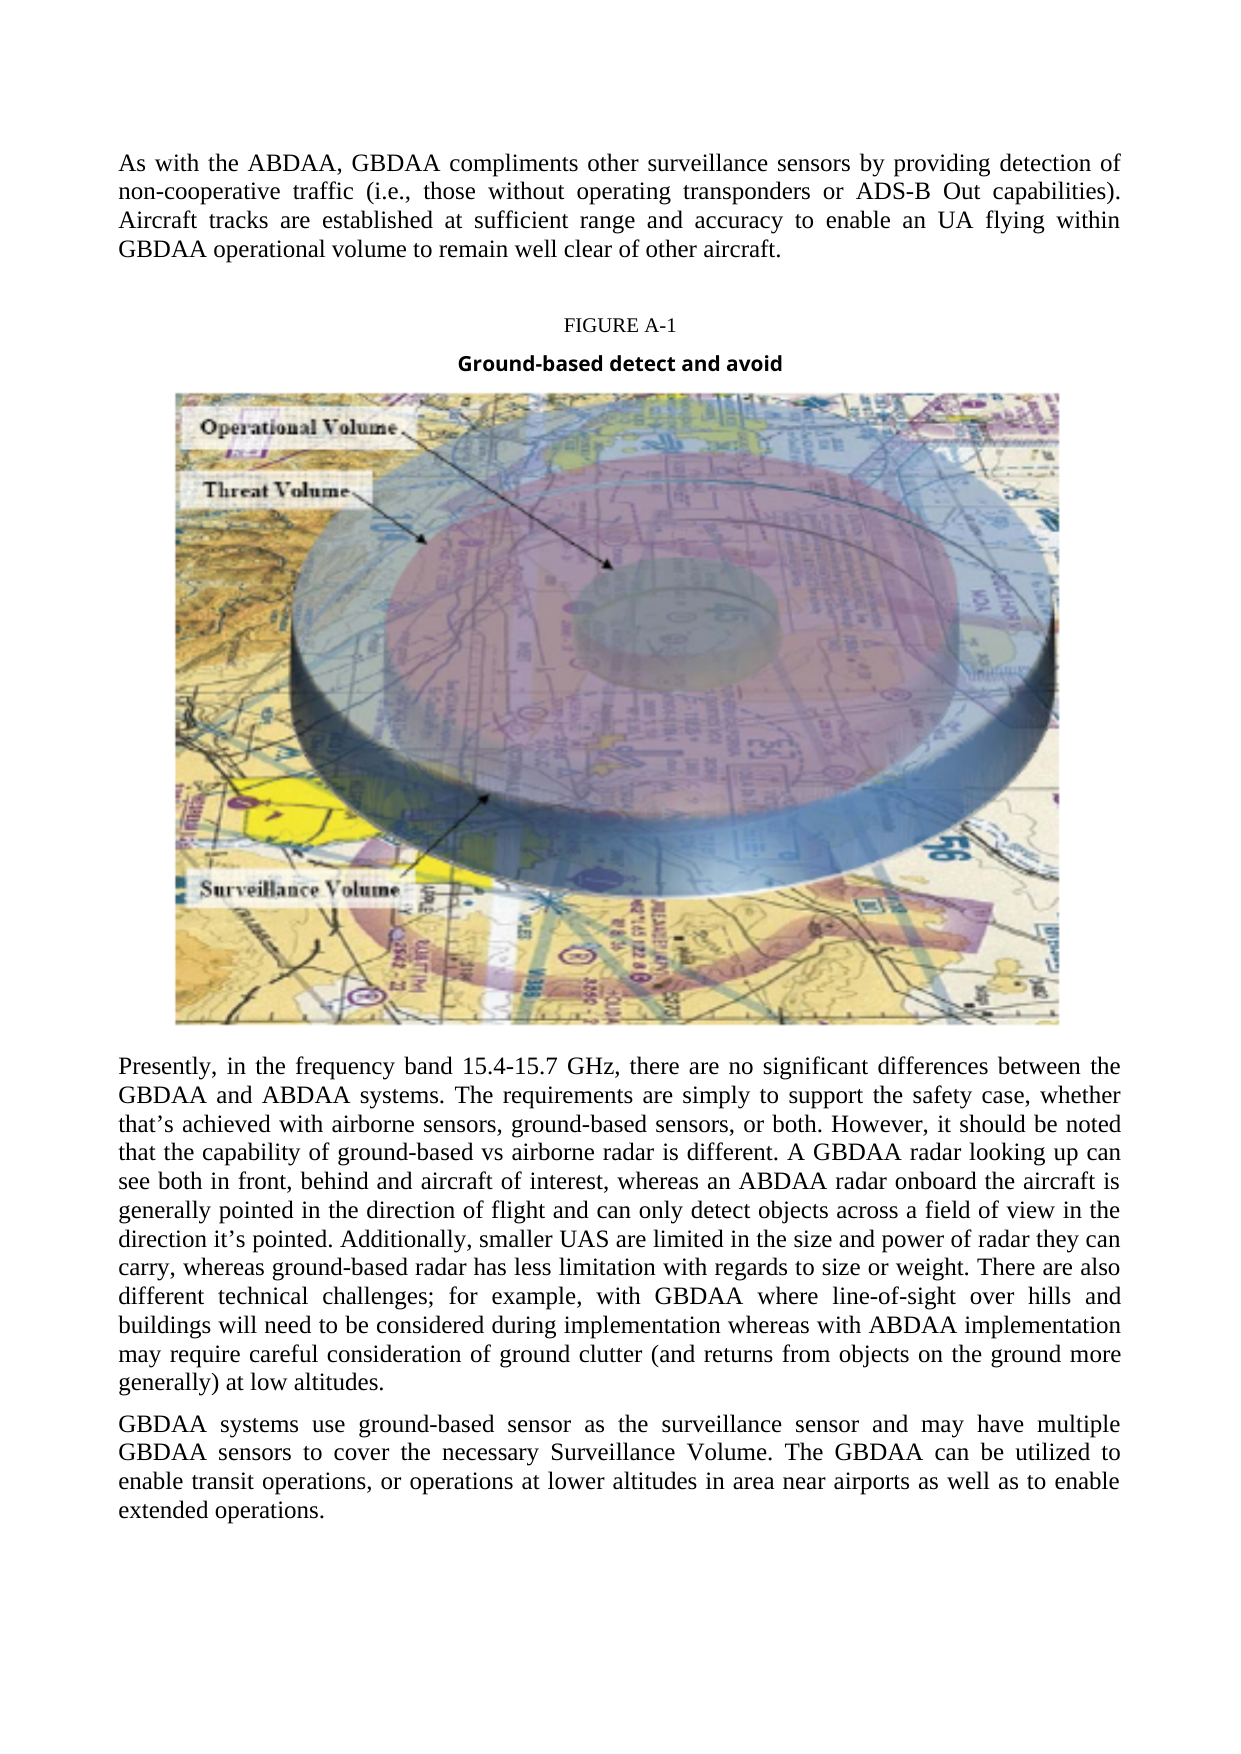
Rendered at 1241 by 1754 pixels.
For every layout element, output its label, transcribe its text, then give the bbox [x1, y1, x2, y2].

picture [172, 390, 1068, 1027]
title Ground-based detect and avoid [118, 349, 1122, 378]
text FIGURE A-1 [118, 313, 1122, 337]
text As with the ABDAA, GBDAA compliments other surveillance sensors by providing detection of non-cooperative traffic (i.e., those without operating transponders or ADS-B Out capabilities). Aircraft tracks are established at sufficient range and accuracy to enable an UA flying within GBDAA operational volume to remain well clear of other aircraft. [118, 148, 1122, 263]
text Presently, in the frequency band 15.4-15.7 GHz, there are no significant differences between the GBDAA and ABDAA systems. The requirements are simply to support the safety case, whether that’s achieved with airborne sensors, ground-based sensors, or both. However, it should be noted that the capability of ground-based vs airborne radar is different. A GBDAA radar looking up can see both in front, behind and aircraft of interest, whereas an ABDAA radar onboard the aircraft is generally pointed in the direction of flight and can only detect objects across a field of view in the direction it’s pointed. Additionally, smaller UAS are limited in the size and power of radar they can carry, whereas ground-based radar has less limitation with regards to size or weight. There are also different technical challenges; for example, with GBDAA where line-of-sight over hills and buildings will need to be considered during implementation whereas with ABDAA implementation may require careful consideration of ground clutter (and returns from objects on the ground more generally) at low altitudes. [118, 1051, 1122, 1396]
text GBDAA systems use ground-based sensor as the surveillance sensor and may have multiple GBDAA sensors to cover the necessary Surveillance Volume. The GBDAA can be utilized to enable transit operations, or operations at lower altitudes in area near airports as well as to enable extended operations. [118, 1409, 1122, 1524]
